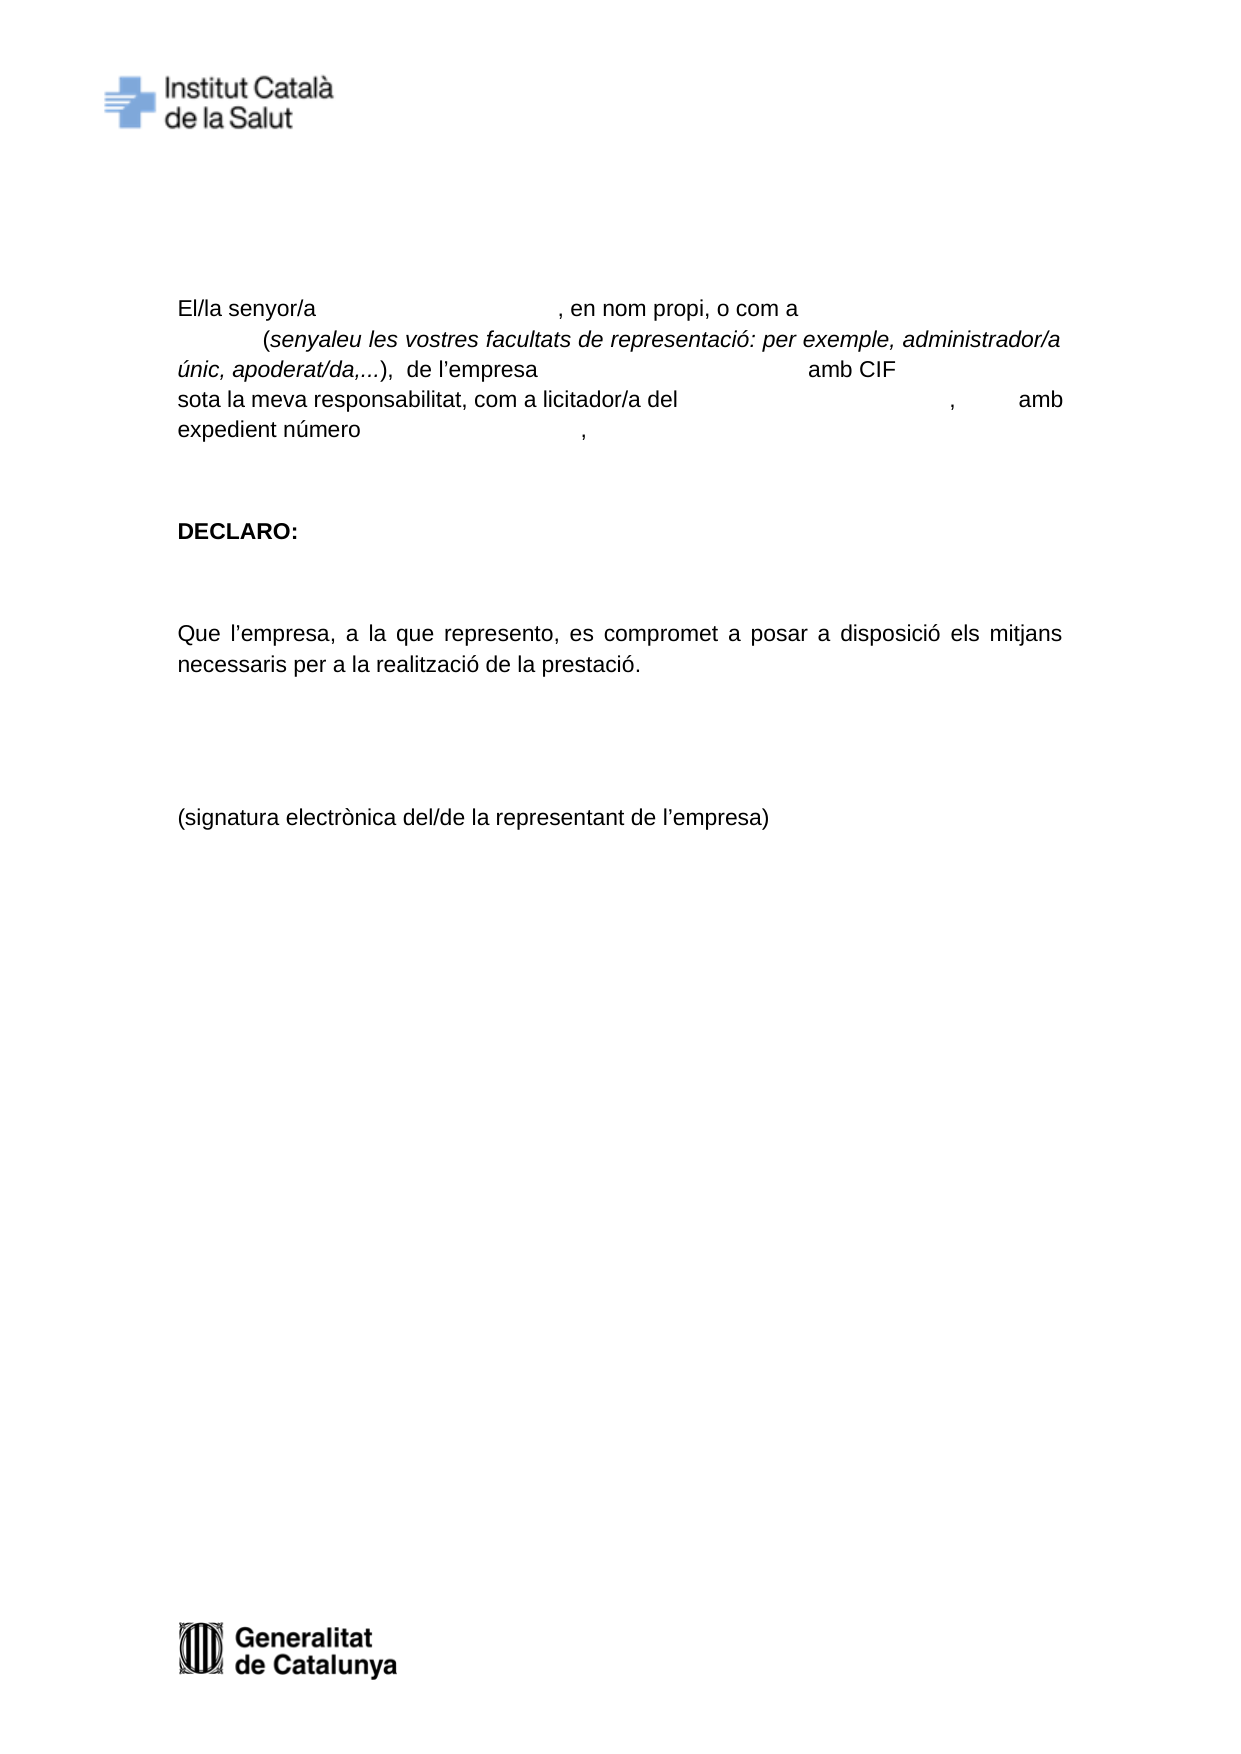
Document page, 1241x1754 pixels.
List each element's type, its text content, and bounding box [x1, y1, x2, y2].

text El/la senyor/a , en nom propi, o com a (senyaleu les vostres facultats de representació: per exemple, administrador/a únic, apoderat/da,...), de l’empresa amb CIF sota la meva responsabilitat, com a licitador/a del , amb expedient número , [177, 295, 1063, 442]
picture [177, 1620, 399, 1681]
text DECLARO: [177, 518, 1063, 544]
text (signatura electrònica del/de la representant de l’empresa) [177, 804, 1063, 830]
picture [103, 73, 337, 134]
text Que l’empresa, a la que represento, es compromet a posar a disposició els mitjans necessaris per a la realització de la prestació. [177, 620, 1063, 677]
